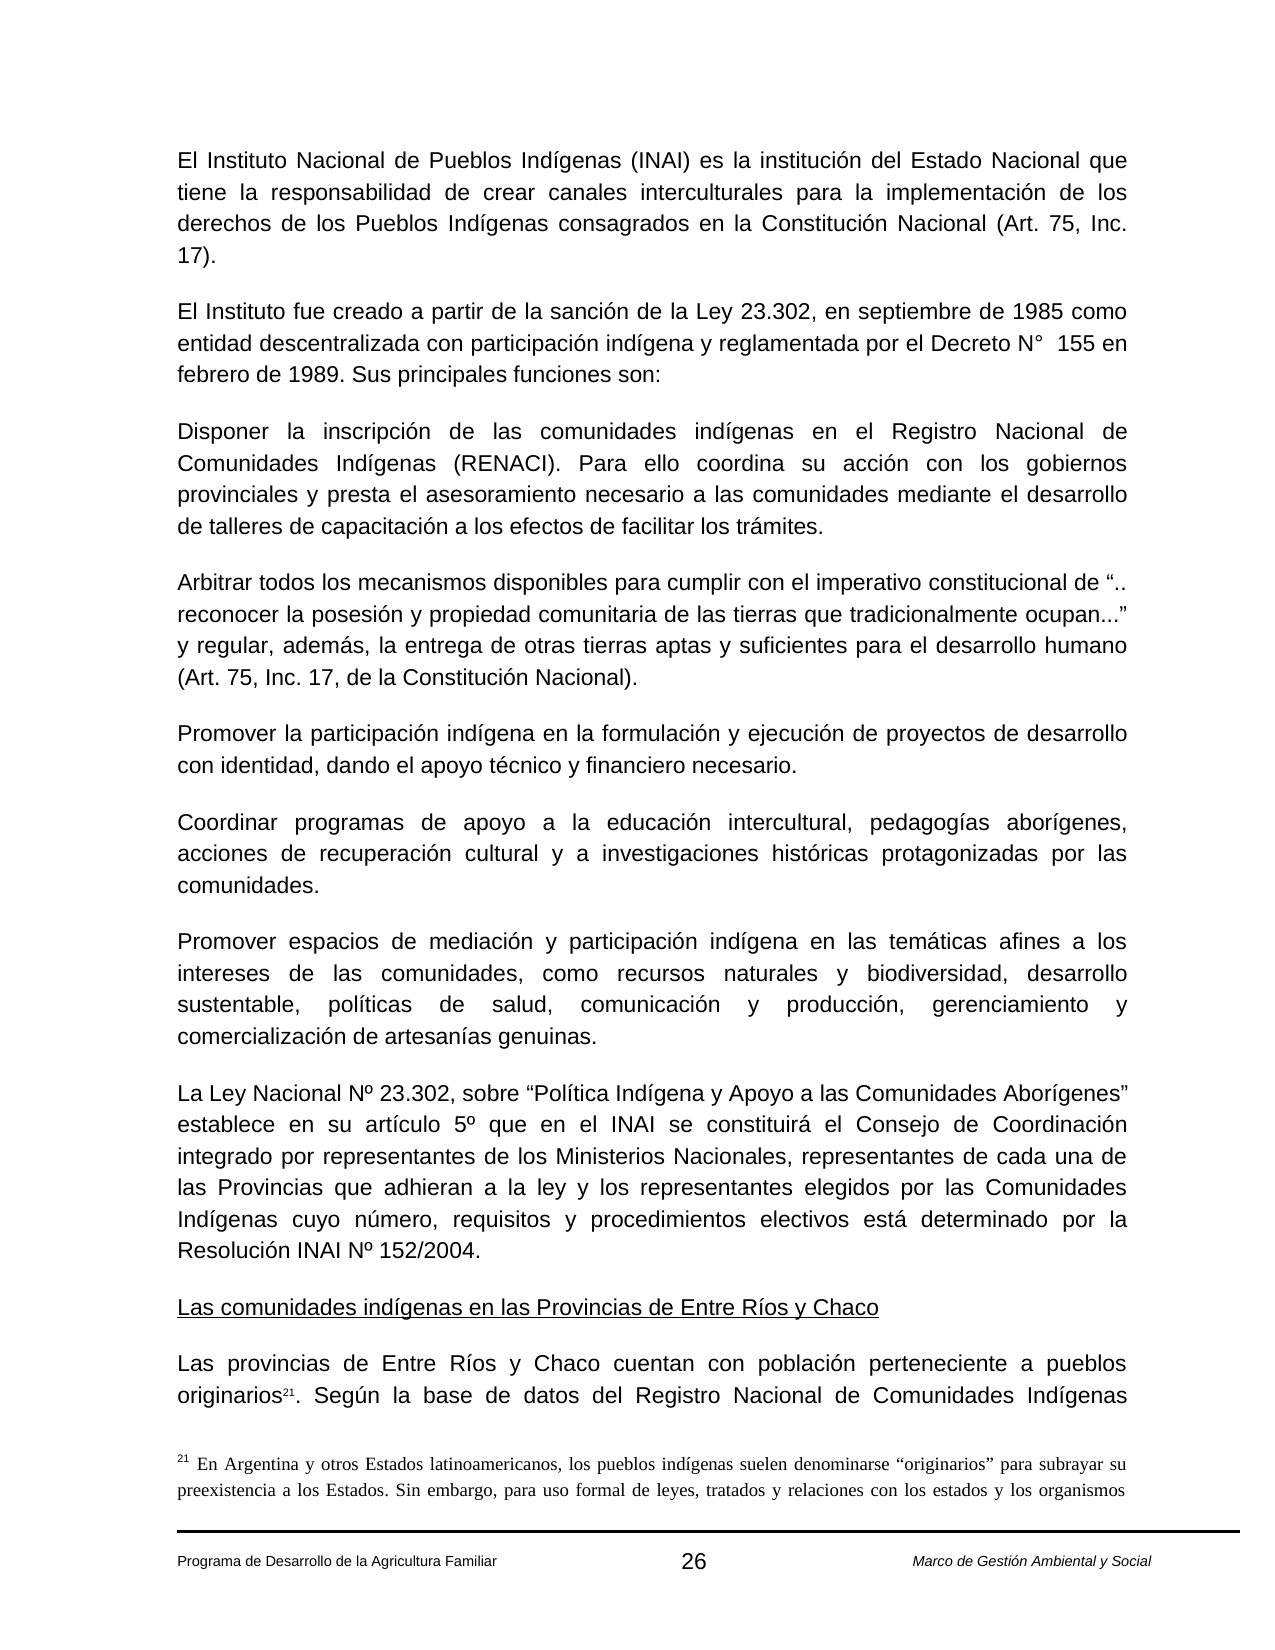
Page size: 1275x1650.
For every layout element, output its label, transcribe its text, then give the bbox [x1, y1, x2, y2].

text Coordinar programas de apoyo a la educación intercultural, pedagogías aborígenes, acciones de recuperación cultural y a investigaciones históricas protagonizadas por las comunidades. [177, 808, 1128, 898]
text Arbitrar todos los mecanismos disponibles para cumplir con el imperativo constitucional de “.. reconocer la posesión y propiedad comunitaria de las tierras que tradicionalmente ocupan...” y regular, además, la entrega de otras tierras aptas y suficientes para el desarrollo humano (Art. 75, Inc. 17, de ). [177, 569, 1128, 690]
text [177, 1350, 1128, 1408]
text El Instituto Nacional de Pueblos Indígenas (INAI) es la institución del Estado Nacional que tiene la responsabilidad de crear canales interculturales para la implementación de los derechos de los Pueblos Indígenas consagrados en (Art. 75, Inc. 17). [177, 147, 1128, 268]
text Disponer la inscripción de las comunidades indígenas en el Registro Nacional de Comunidades Indígenas (RENACI). Para ello coordina su acción con los gobiernos provinciales y presta el asesoramiento necesario a las comunidades mediante el desarrollo de talleres de capacitación a los efectos de facilitar los trámites. [177, 418, 1128, 539]
text Promover la participación indígena en la formulación y ejecución de proyectos de desarrollo con identidad, dando el apoyo técnico y financiero necesario. [177, 720, 1128, 778]
text Promover espacios de mediación y participación indígena en las temáticas afines a los intereses de las comunidades, como recursos naturales y biodiversidad, desarrollo sustentable, políticas de salud, comunicación y producción, gerenciamiento y comercialización de artesanías genuinas. [177, 928, 1128, 1049]
text Nº 23.302, sobre “Política Indígena y Apoyo a las Comunidades Aborígenes” establece en su artículo 5º que en el INAI se constituirá el Consejo de Coordinación integrado por representantes de los Ministerios Nacionales, representantes de cada una de las Provincias que adhieran a la ley y los representantes elegidos por las Comunidades Indígenas cuyo número, requisitos y procedimientos electivos está determinado por Nº 152/2004. [177, 1079, 1128, 1264]
text Las comunidades indígenas en las Provincias de Entre Ríos y Chaco [177, 1294, 1128, 1320]
text El Instituto fue creado a partir de la sanción de 23.302, en septiembre de 1985 como entidad descentralizada con participación indígena y reglamentada por el Decreto N° 155 en febrero de 1989. Sus principales funciones son: [177, 298, 1128, 388]
